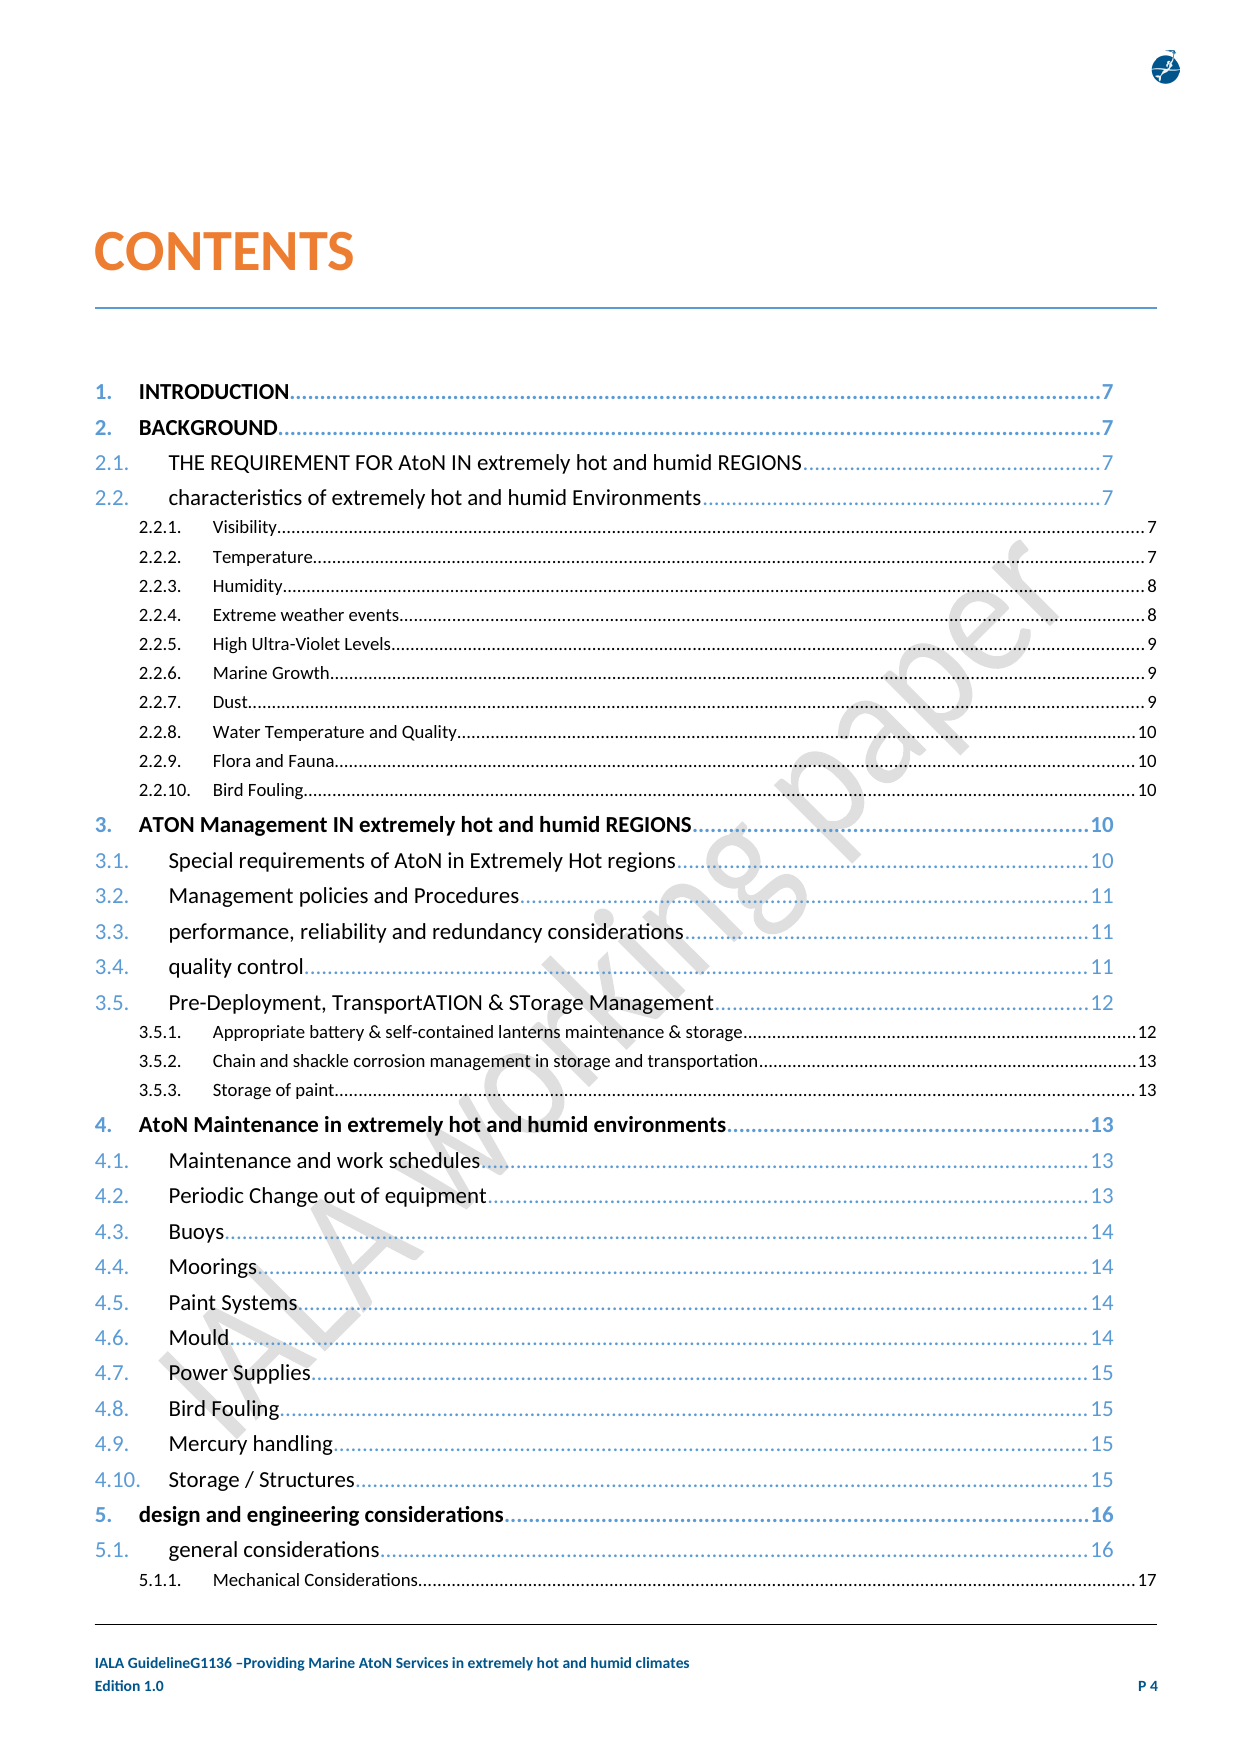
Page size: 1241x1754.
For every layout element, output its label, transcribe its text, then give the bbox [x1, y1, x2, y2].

text 4. AtoN Maintenance in extremely hot and humid environments 13 [94, 1107, 1113, 1138]
text 1. INTRODUCTION 7 [94, 374, 1113, 405]
text 5. design and engineering considerations 16 [94, 1497, 1113, 1528]
text 4.3. Buoys 14 [94, 1213, 1113, 1245]
text 2.2.10. Bird Fouling 10 [139, 778, 1157, 801]
text 4.7. Power Supplies 15 [94, 1355, 1113, 1386]
text 4.9. Mercury handling 15 [94, 1426, 1113, 1457]
picture [1120, 0, 1241, 119]
text 5.1.1. Mechanical Considerations 17 [139, 1568, 1157, 1591]
text 3.1. Special requirements of AtoN in Extremely Hot regions 10 [94, 843, 1113, 874]
text 4.8. Bird Fouling 15 [94, 1391, 1113, 1422]
text 2. BACKGROUND 7 [94, 409, 1113, 441]
text 2.2.7. Dust 9 [139, 691, 1157, 713]
text 2.1. THE REQUIREMENT FOR AtoN IN extremely hot and humid REGIONS 7 [94, 445, 1113, 476]
text 3.3. performance, reliability and redundancy considerations 11 [94, 913, 1113, 945]
text 2.2.6. Marine Growth 9 [139, 661, 1157, 684]
text 4.6. Mould 14 [94, 1320, 1113, 1351]
text 4.4. Moorings 14 [94, 1249, 1113, 1280]
text 3.5.2. Chain and shackle corrosion management in storage and transportation 13 [139, 1049, 1157, 1072]
text 3. ATON Management IN extremely hot and humid REGIONS 10 [94, 807, 1113, 838]
text 4.1. Maintenance and work schedules 13 [94, 1143, 1113, 1174]
text 3.2. Management policies and Procedures 11 [94, 878, 1113, 909]
text 3.5.3. Storage of paint 13 [139, 1078, 1157, 1101]
text 4.10. Storage / Structures 15 [94, 1461, 1113, 1493]
text 2.2.3. Humidity 8 [139, 574, 1157, 597]
text 3.5. Pre-Deployment, TransportATION & STorage Management 12 [94, 984, 1113, 1016]
text 5.1. general considerations 16 [94, 1532, 1113, 1563]
text 4.2. Periodic Change out of equipment 13 [94, 1178, 1113, 1209]
text 2.2.2. Temperature 7 [139, 545, 1157, 568]
text 2.2.5. High Ultra-Violet Levels 9 [139, 632, 1157, 655]
text 2.2.8. Water Temperature and Quality 10 [139, 720, 1157, 743]
text 2.2.9. Flora and Fauna 10 [139, 749, 1157, 772]
text 4.5. Paint Systems 14 [94, 1284, 1113, 1316]
text 2.2.4. Extreme weather events 8 [139, 603, 1157, 626]
text 2.2. characteristics of extremely hot and humid Environments 7 [94, 480, 1113, 511]
text 3.4. quality control 11 [94, 949, 1113, 980]
text 3.5.1. Appropriate battery & self-contained lanterns maintenance & storage 12 [139, 1020, 1157, 1043]
text 2.2.1. Visibility 7 [139, 516, 1157, 538]
